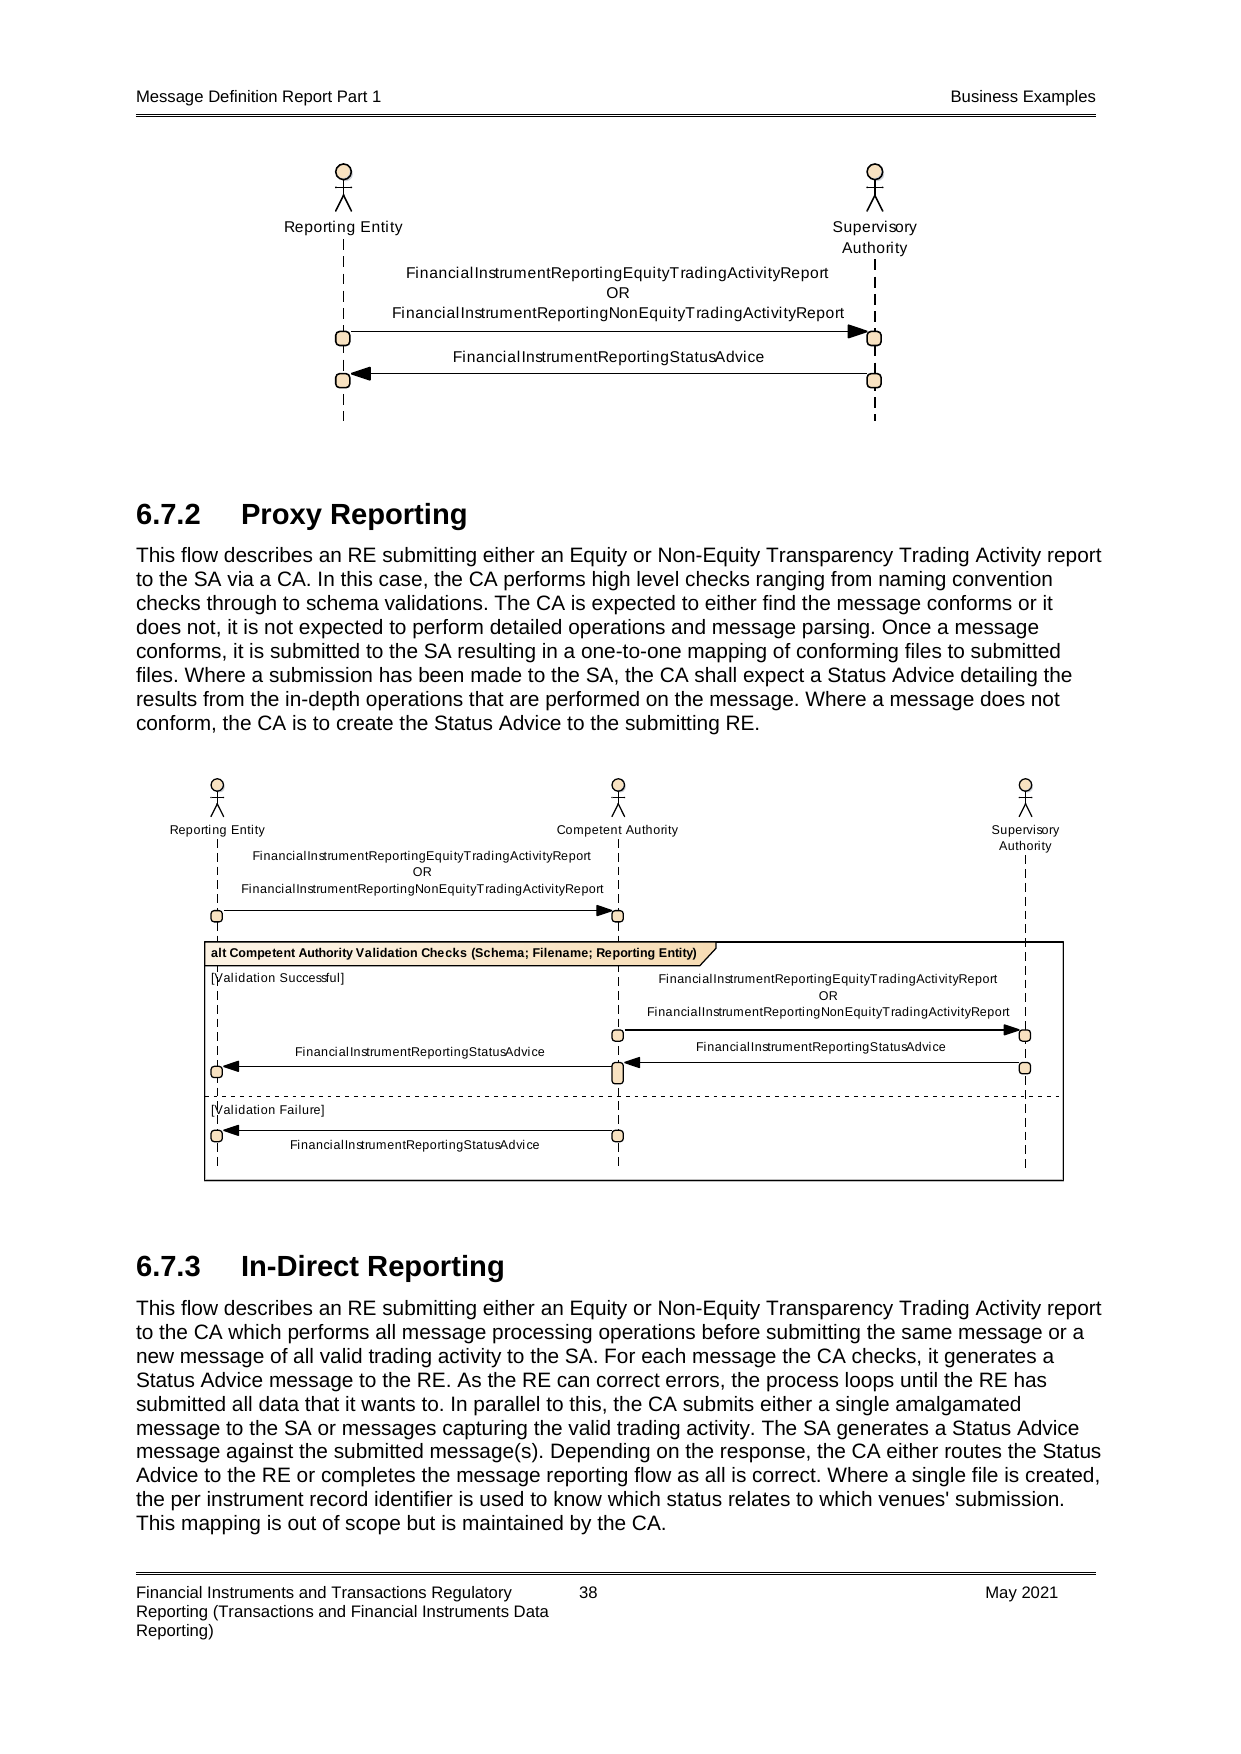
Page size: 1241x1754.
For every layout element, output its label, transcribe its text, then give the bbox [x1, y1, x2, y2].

text This flow describes an RE submitting either an Equity or Non-Equity Transparency Trading Activity report to the CA which performs all message processing operations before submitting the same message or a new message of all valid trading activity to the SA. For each message the CA checks, it generates a Status Advice message to the RE. As the RE can correct errors, the process loops until the RE has submitted all data that it wants to. In parallel to this, the CA submits either a single amalgamated message to the SA or messages capturing the valid trading activity. The SA generates a Status Advice message against the submitted message(s). Depending on the response, the CA either routes the Status Advice to the RE or completes the message reporting flow as all is correct. Where a single file is created, the per instrument record identifier is used to know which status relates to which venues' submission. This mapping is out of scope but is maintained by the CA. [136, 1296, 1104, 1535]
subtitle Proxy Reporting [136, 497, 1104, 531]
subtitle In-Direct Reporting [136, 1249, 1104, 1283]
text This flow describes an RE submitting either an Equity or Non-Equity Transparency Trading Activity report to the SA via a CA. In this case, the CA performs high level checks ranging from naming convention checks through to schema validations. The CA is expected to either find the message conforms or it does not, it is not expected to perform detailed operations and message parsing. Once a message conforms, it is submitted to the SA resulting in a one-to-one mapping of conforming files to submitted files. Where a submission has been made to the SA, the CA shall expect a Status Advice detailing the results from the in-depth operations that are performed on the message. Where a message does not conform, the CA is to create the Status Advice to the submitting RE. [136, 543, 1104, 735]
